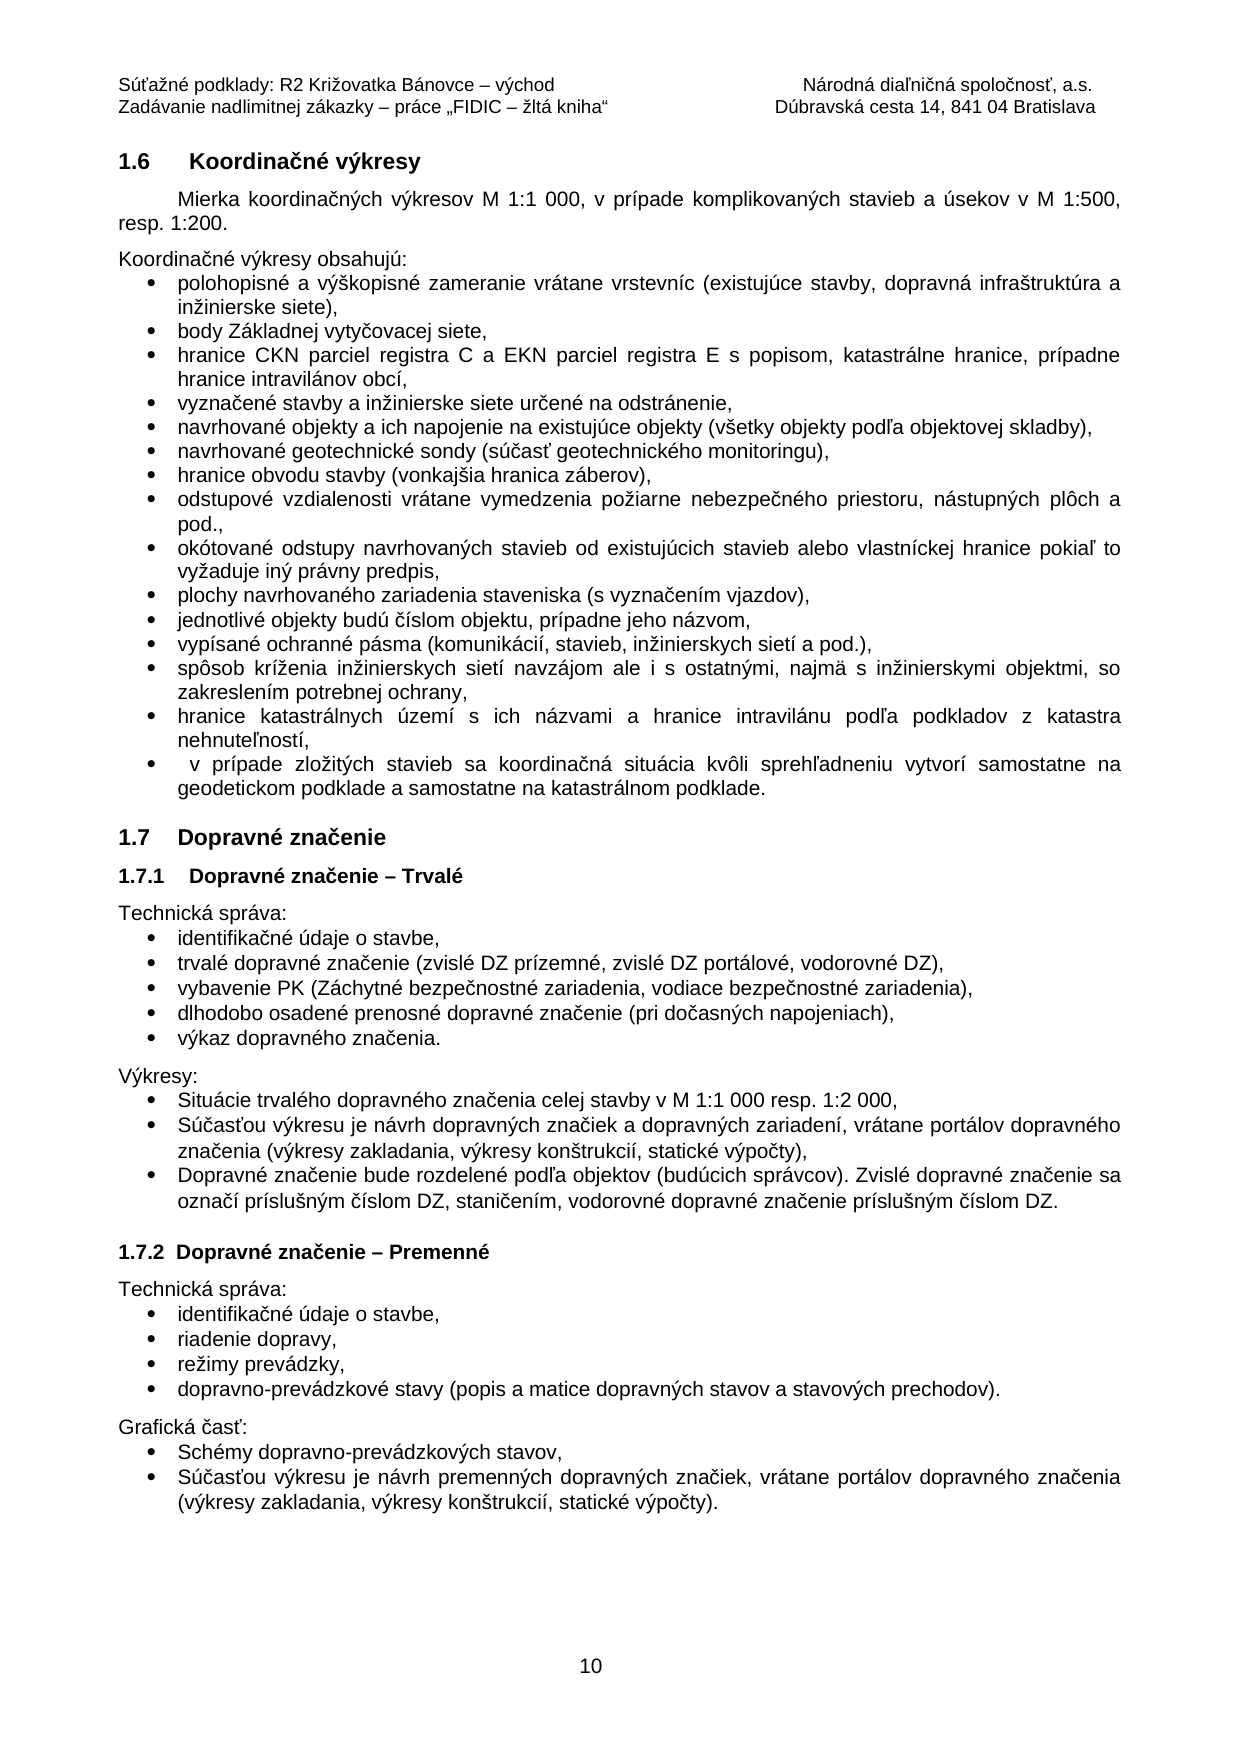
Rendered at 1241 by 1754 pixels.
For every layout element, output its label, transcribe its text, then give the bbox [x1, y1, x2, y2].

list navrhované geotechnické sondy (súčasť geotechnického monitoringu), [148, 439, 1122, 463]
list vybavenie PK (Záchytné bezpečnostné zariadenia, vodiace bezpečnostné zariadenia), [148, 975, 1122, 1000]
list odstupové vzdialenosti vrátane vymedzenia požiarne nebezpečného priestoru, nástupných plôch a pod., [148, 487, 1122, 535]
list Situácie trvalého dopravného značenia celej stavby v M 1:1 000 resp. 1:2 000, [148, 1087, 1122, 1112]
text Výkresy: [118, 1062, 1122, 1087]
list Súčasťou výkresu je návrh dopravných značiek a dopravných zariadení, vrátane portálov dopravného značenia (výkresy zakladania, výkresy konštrukcií, statické výpočty), [148, 1112, 1122, 1162]
text 1.7.2 Dopravné značenie – Premenné [118, 1239, 1122, 1264]
list polohopisné a výškopisné zameranie vrátane vrstevníc (existujúce stavby, dopravná infraštruktúra a inžinierske siete), [148, 271, 1122, 319]
list Dopravné značenie bude rozdelené podľa objektov (budúcich správcov). Zvislé dopravné značenie sa označí príslušným číslom DZ, staničením, vodorovné dopravné značenie príslušným číslom DZ. [148, 1162, 1122, 1212]
text Technická správa: [118, 900, 1122, 925]
list identifikačné údaje o stavbe, [148, 1301, 1122, 1326]
list dopravno-prevádzkové stavy (popis a matice dopravných stavov a stavových prechodov). [148, 1376, 1122, 1401]
list trvalé dopravné značenie (zvislé DZ prízemné, zvislé DZ portálové, vodorovné DZ), [148, 950, 1122, 975]
list vypísané ochranné pásma (komunikácií, stavieb, inžinierskych sietí a pod.), [148, 631, 1122, 656]
list dlhodobo osadené prenosné dopravné značenie (pri dočasných napojeniach), [148, 1000, 1122, 1025]
list výkaz dopravného značenia. [148, 1025, 1122, 1050]
list riadenie dopravy, [148, 1326, 1122, 1351]
list jednotlivé objekty budú číslom objektu, prípadne jeho názvom, [148, 607, 1122, 631]
list Schémy dopravno-prevádzkových stavov, [148, 1439, 1122, 1464]
list body Základnej vytyčovacej siete, [148, 319, 1122, 343]
text Grafická časť: [118, 1414, 1122, 1439]
list hranice katastrálnych území s ich názvami a hranice intravilánu podľa podkladov z katastra nehnuteľností, [148, 703, 1122, 752]
list vyznačené stavby a inžinierske siete určené na odstránenie, [148, 391, 1122, 415]
text 1.6 Koordinačné výkresy [118, 148, 1122, 174]
list v prípade zložitých stavieb sa koordinačná situácia kvôli sprehľadneniu vytvorí samostatne na geodetickom podklade a samostatne na katastrálnom podklade. [148, 752, 1122, 799]
list identifikačné údaje o stavbe, [148, 925, 1122, 950]
list spôsob kríženia inžinierskych sietí navzájom ale i s ostatnými, najmä s inžinierskymi objektmi, so zakreslením potrebnej ochrany, [148, 656, 1122, 703]
text Koordinačné výkresy obsahujú: [118, 247, 1122, 271]
list navrhované objekty a ich napojenie na existujúce objekty (všetky objekty podľa objektovej skladby), [148, 415, 1122, 439]
text Mierka koordinačných výkresov M 1:1 000, v prípade komplikovaných stavieb a úsekov v M 1:500, resp. 1:200. [118, 187, 1122, 234]
list Súčasťou výkresu je návrh premenných dopravných značiek, vrátane portálov dopravného značenia (výkresy zakladania, výkresy konštrukcií, statické výpočty). [148, 1464, 1122, 1514]
text Technická správa: [118, 1276, 1122, 1301]
list hranice CKN parciel registra C a EKN parciel registra E s popisom, katastrálne hranice, prípadne hranice intravilánov obcí, [148, 343, 1122, 391]
list plochy navrhovaného zariadenia staveniska (s vyznačením vjazdov), [148, 583, 1122, 607]
text 1.7.1 Dopravné značenie – Trvalé [118, 862, 1122, 887]
list režimy prevádzky, [148, 1351, 1122, 1376]
list okótované odstupy navrhovaných stavieb od existujúcich stavieb alebo vlastníckej hranice pokiaľ to vyžaduje iný právny predpis, [148, 535, 1122, 583]
text 1.7 Dopravné značenie [118, 823, 1122, 850]
list hranice obvodu stavby (vonkajšia hranica záberov), [148, 463, 1122, 487]
